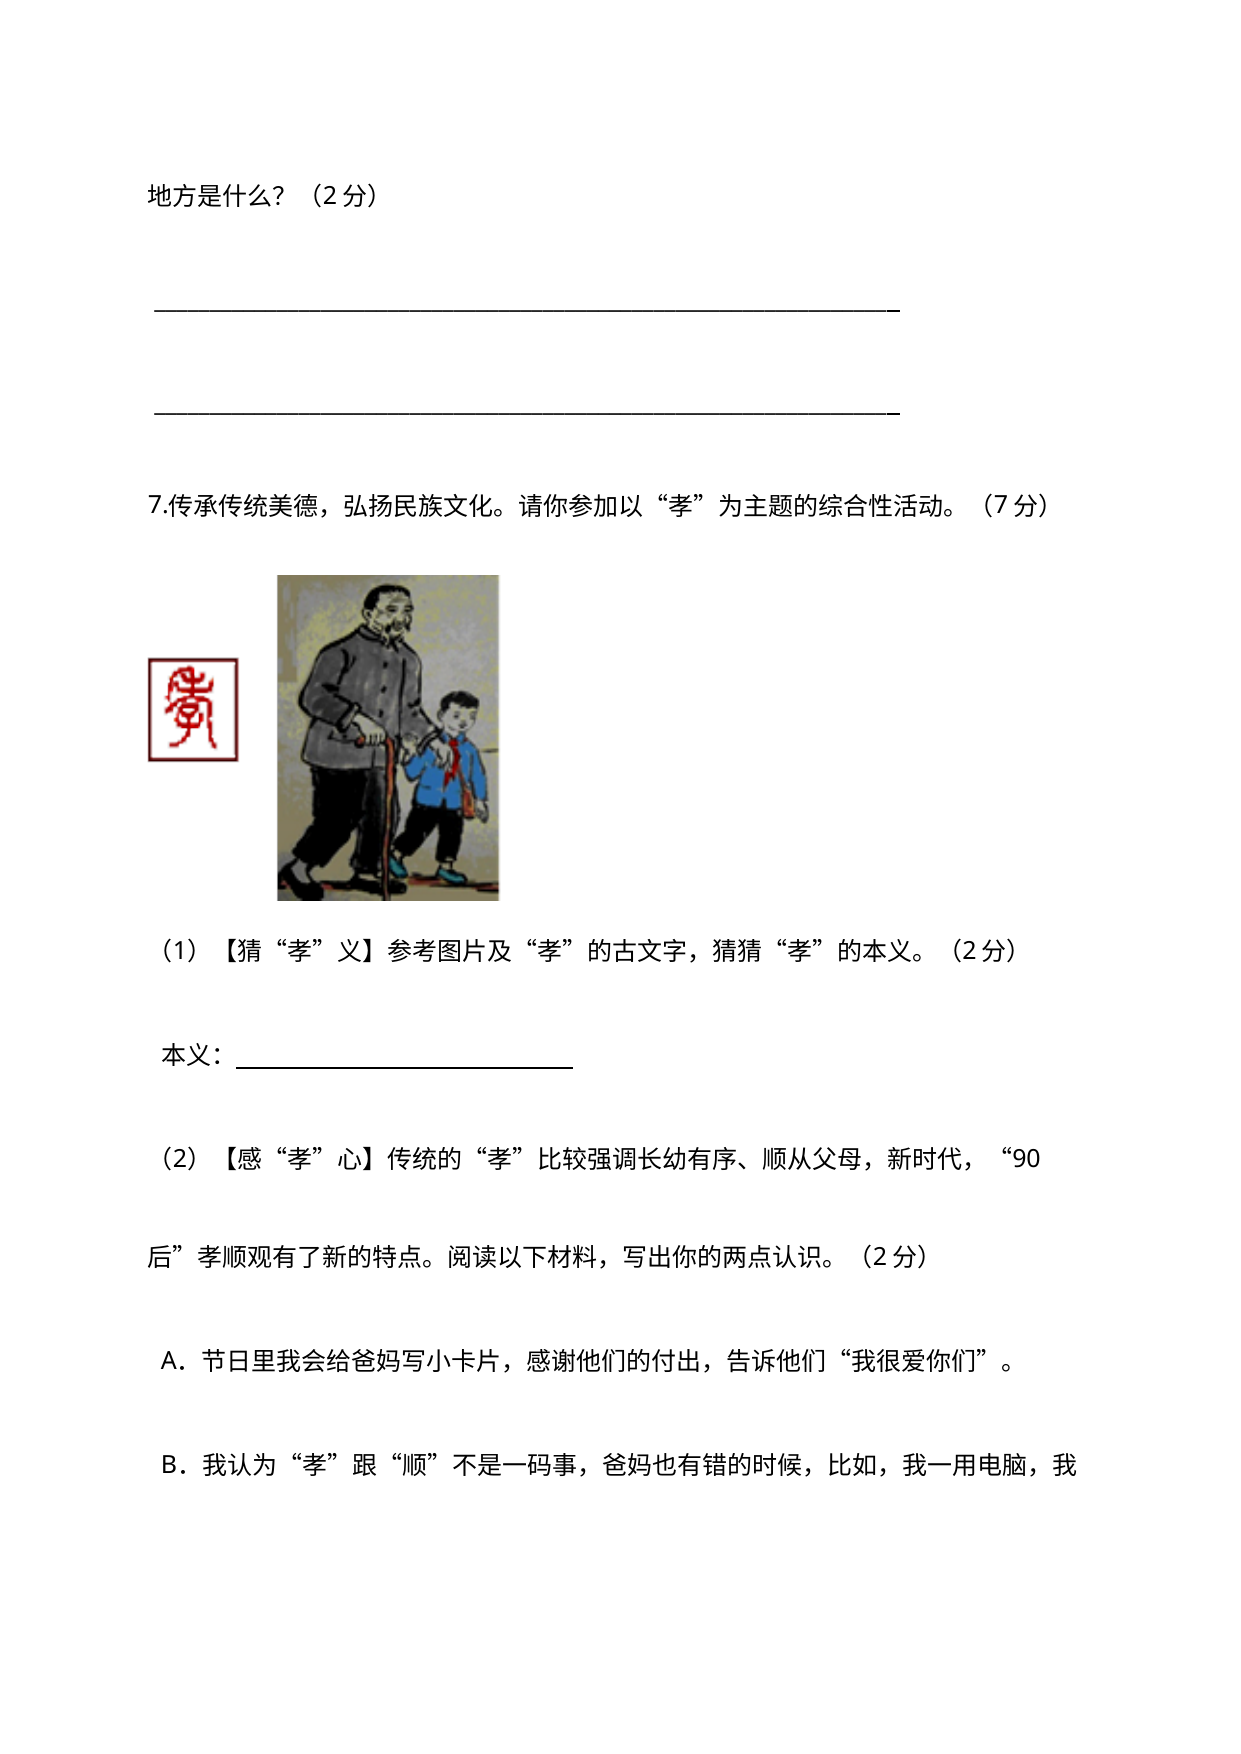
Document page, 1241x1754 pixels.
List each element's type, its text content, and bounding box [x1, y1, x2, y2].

text （2）【感“孝”心】传统的“孝”比较强调长幼有序、顺从父母，新时代，“90后”孝顺观有了新的特点。阅读以下材料，写出你的两点认识。（2分） [148, 1125, 1092, 1288]
text （1）【猜“孝”义】参考图片及“孝”的古文字，猜猜“孝”的本义。（2分） [148, 917, 1092, 982]
list __________________________________________________________________ [148, 266, 1092, 331]
text 本义： [148, 1021, 1092, 1086]
text 7.传承传统美德，弘扬民族文化。请你参加以“孝”为主题的综合性活动。（7分） [148, 472, 1092, 537]
list __________________________________________________________________ [148, 369, 1092, 434]
text A．节日里我会给爸妈写小卡片，感谢他们的付出，告诉他们“我很爱你们”。 [148, 1327, 1092, 1392]
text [148, 162, 1092, 227]
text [148, 1431, 1092, 1496]
